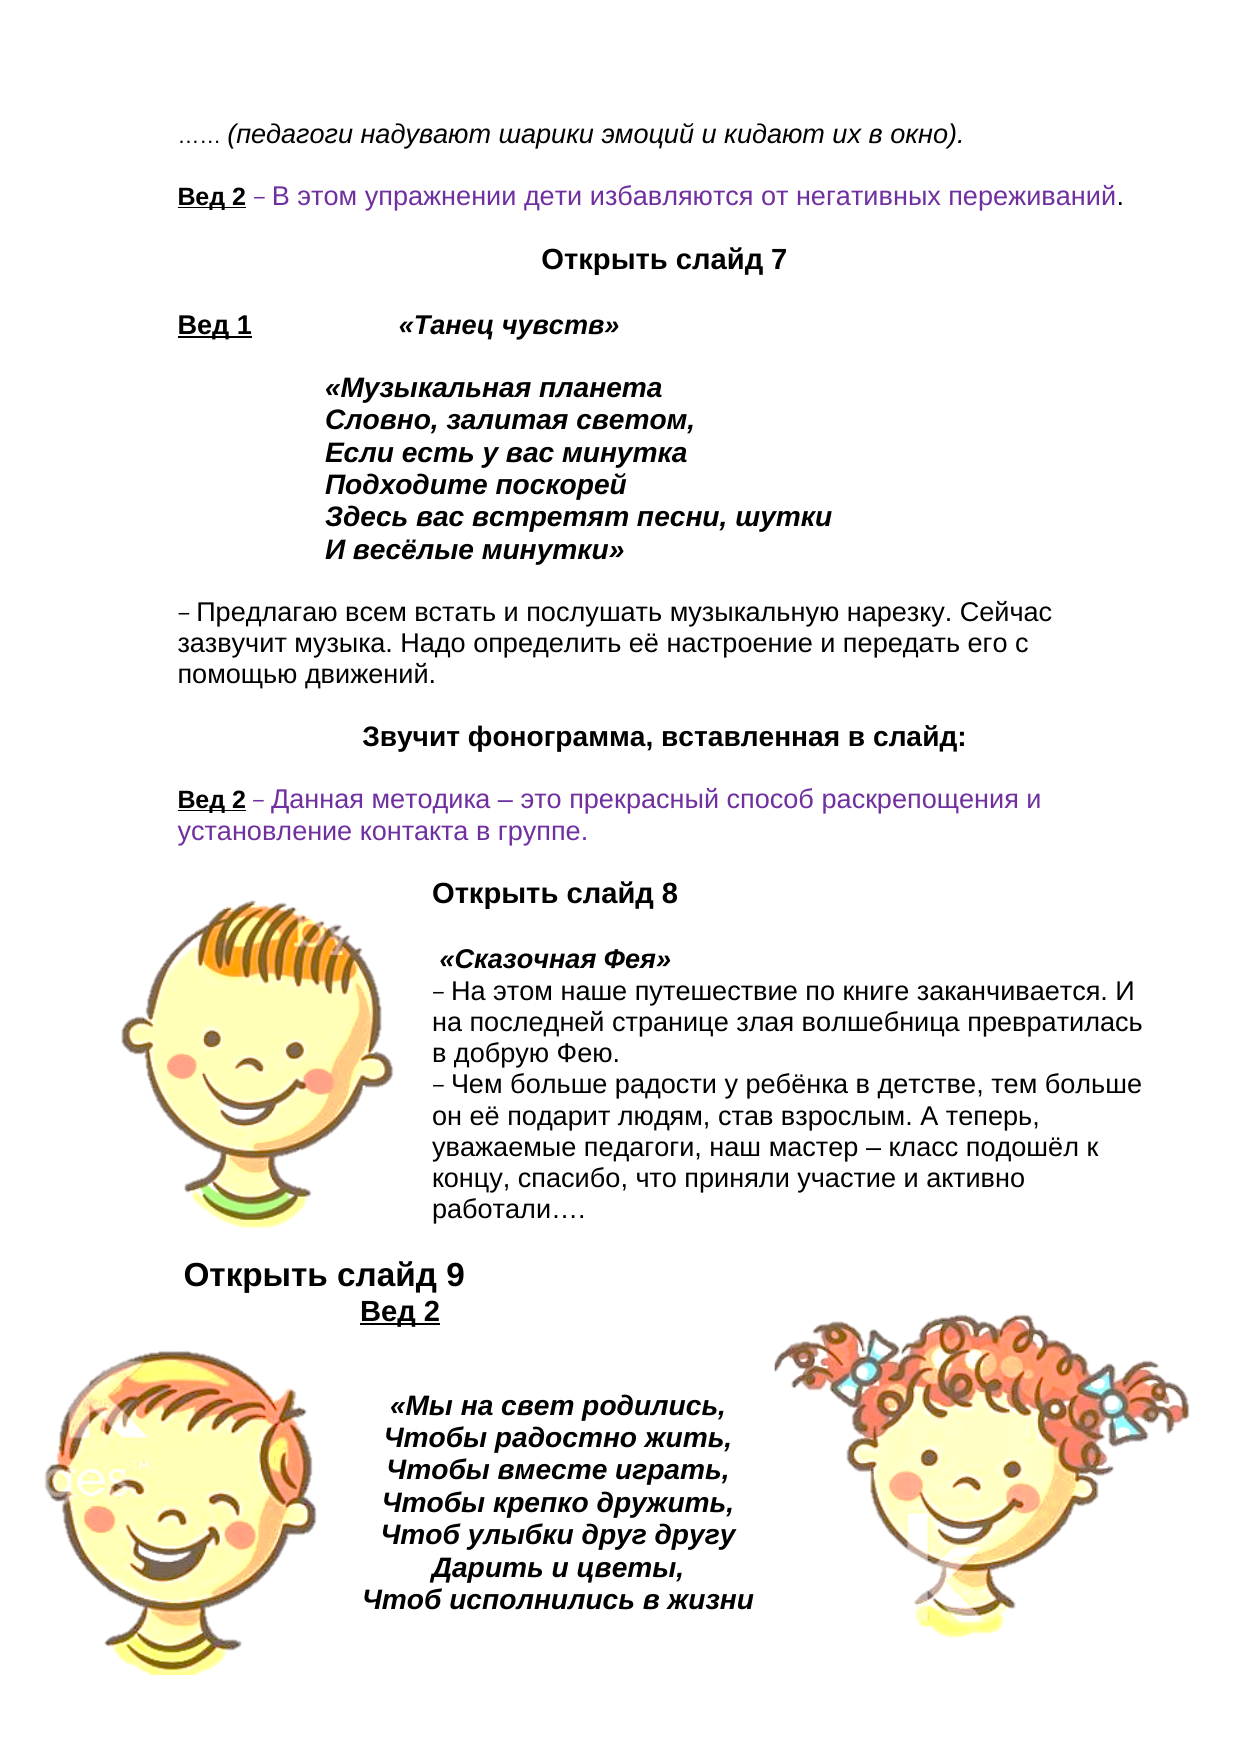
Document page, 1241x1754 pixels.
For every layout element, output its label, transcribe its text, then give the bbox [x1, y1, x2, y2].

text Дарить и цветы, [342, 1551, 774, 1583]
text Здесь вас встретят песни, шутки [251, 500, 1152, 533]
text − На этом наше путешествие по книге заканчивается. И на последней странице злая волшебница превратилась в добрую Фею. [414, 975, 1152, 1068]
text Вед 2 [177, 1294, 1152, 1327]
text − Чем больше радости у ребёнка в детстве, тем больше он её подарит людям, став взрослым. А теперь, уважаемые педагоги, наш мастер – класс подошёл к концу, спасибо, что приняли участие и активно работали…. [414, 1068, 1152, 1225]
text Вед 2 − Данная методика – это прекрасный способ раскрепощения и установление контакта в группе. [177, 783, 1152, 846]
text Открыть слайд 7 [177, 242, 1152, 275]
text Чтобы крепко дружить, [342, 1486, 774, 1518]
text Чтоб улыбки друг другу [342, 1518, 774, 1551]
text Подходите поскорей [251, 468, 1152, 500]
picture [14, 1319, 342, 1675]
text Чтобы радостно жить, [342, 1421, 774, 1453]
text Вед 2 − В этом упражнении дети избавляются от негативных переживаний. [177, 180, 1152, 211]
text …… (педагоги надувают шарики эмоций и кидают их в окно). [177, 118, 1152, 149]
picture [102, 872, 414, 1248]
text «Мы на свет родились, [342, 1388, 774, 1421]
text «Сказочная Фея» [414, 943, 1152, 975]
picture [774, 1312, 1241, 1650]
text Открыть слайд 9 [177, 1255, 1152, 1294]
text «Музыкальная планета [251, 371, 1152, 403]
text Словно, залитая светом, [251, 403, 1152, 436]
text Чтоб исполнились в жизни [342, 1583, 774, 1615]
text − Предлагаю всем встать и послушать музыкальную нарезку. Сейчас зазвучит музыка. Надо определить её настроение и передать его с помощью движений. [177, 596, 1152, 689]
text Звучит фонограмма, вставленная в слайд: [177, 720, 1152, 753]
text Вед 1 «Танец чувств» [177, 309, 1152, 340]
text Чтобы вместе играть, [342, 1453, 774, 1486]
text И весёлые минутки» [251, 533, 1152, 565]
text Если есть у вас минутка [251, 436, 1152, 468]
text Открыть слайд 8 [414, 876, 1152, 910]
